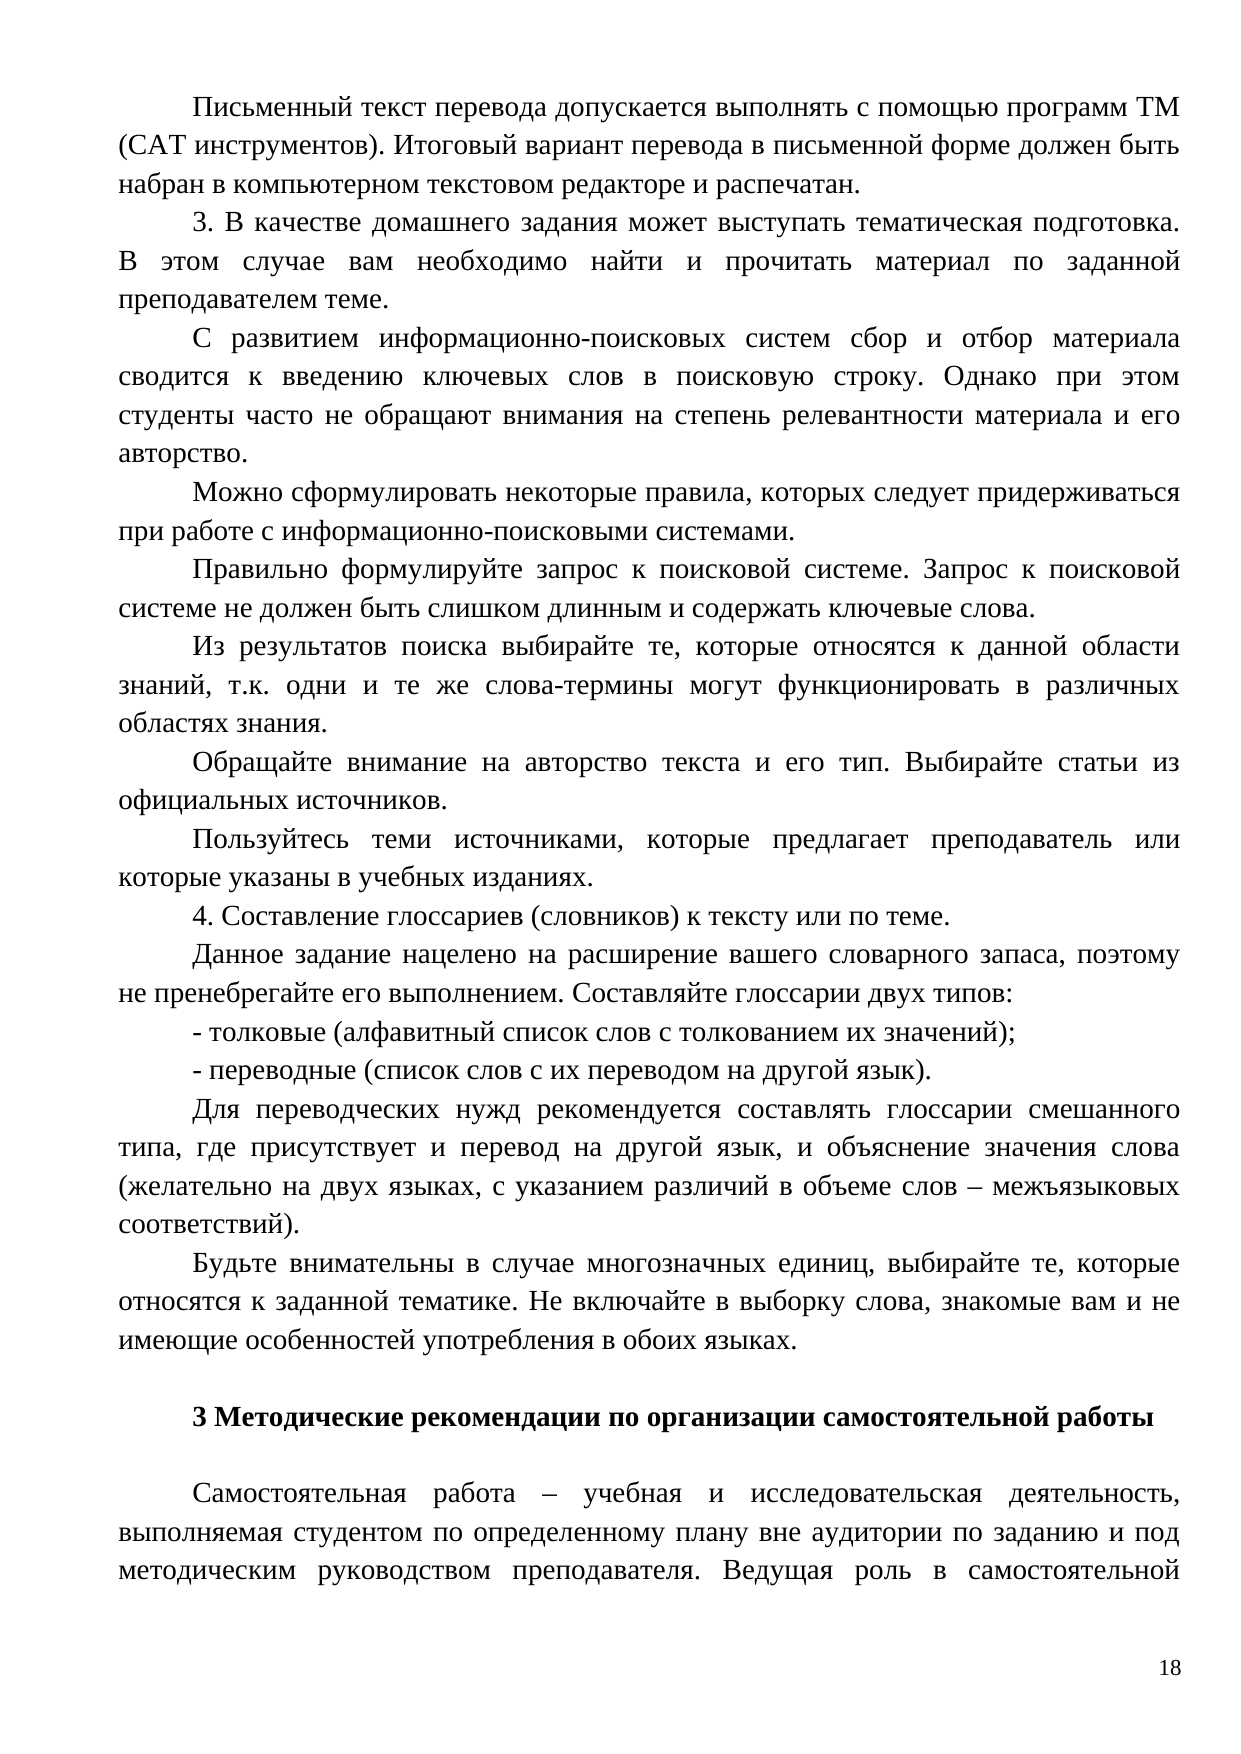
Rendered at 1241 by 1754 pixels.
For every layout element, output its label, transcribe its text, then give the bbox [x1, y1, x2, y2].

text Можно сформулировать некоторые правила, которых следует придерживаться при работе с информационно-поисковыми системами. [118, 474, 1181, 546]
text Обращайте внимание на авторство текста и его тип. Выбирайте статьи из официальных источников. [118, 744, 1181, 816]
text С развитием информационно-поисковых систем сбор и отбор материала сводится к введению ключевых слов в поисковую строку. Однако при этом студенты часто не обращают внимания на степень релевантности материала и его авторство. [118, 320, 1181, 469]
text Пользуйтесь теми источниками, которые предлагает преподаватель или которые указаны в учебных изданиях. [118, 821, 1181, 893]
text Письменный текст перевода допускается выполнять с помощью программ ТМ (САТ инструментов). Итоговый вариант перевода в письменной форме должен быть набран в компьютерном текстовом редакторе и распечатан. [118, 89, 1181, 199]
text - толковые (алфавитный список слов с толкованием их значений); [118, 1014, 1181, 1047]
text Будьте внимательны в случае многозначных единиц, выбирайте те, которые относятся к заданной тематике. Не включайте в выборку слова, знакомые вам и не имеющие особенностей употребления в обоих языках. [118, 1245, 1181, 1356]
text 4. Составление глоссариев (словников) к тексту или по теме. [118, 898, 1181, 932]
subtitle 3 Методические рекомендации по организации самостоятельной работы [118, 1399, 1181, 1433]
text Данное задание нацелено на расширение вашего словарного запаса, поэтому не пренебрегайте его выполнением. Составляйте глоссарии двух типов: [118, 937, 1181, 1009]
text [118, 1475, 1181, 1586]
text 3. В качестве домашнего задания может выступать тематическая подготовка. В этом случае вам необходимо найти и прочитать материал по заданной преподавателем теме. [118, 204, 1181, 315]
text Для переводческих нужд рекомендуется составлять глоссарии смешанного типа, где присутствует и перевод на другой язык, и объяснение значения слова (желательно на двух языках, с указанием различий в объеме слов – межъязыковых соответствий). [118, 1091, 1181, 1240]
text Из результатов поиска выбирайте те, которые относятся к данной области знаний, т.к. одни и те же слова-термины могут функционировать в различных областях знания. [118, 628, 1181, 739]
text Правильно формулируйте запрос к поисковой системе. Запрос к поисковой системе не должен быть слишком длинным и содержать ключевые слова. [118, 551, 1181, 623]
text - переводные (список слов с их переводом на другой язык). [118, 1052, 1181, 1086]
